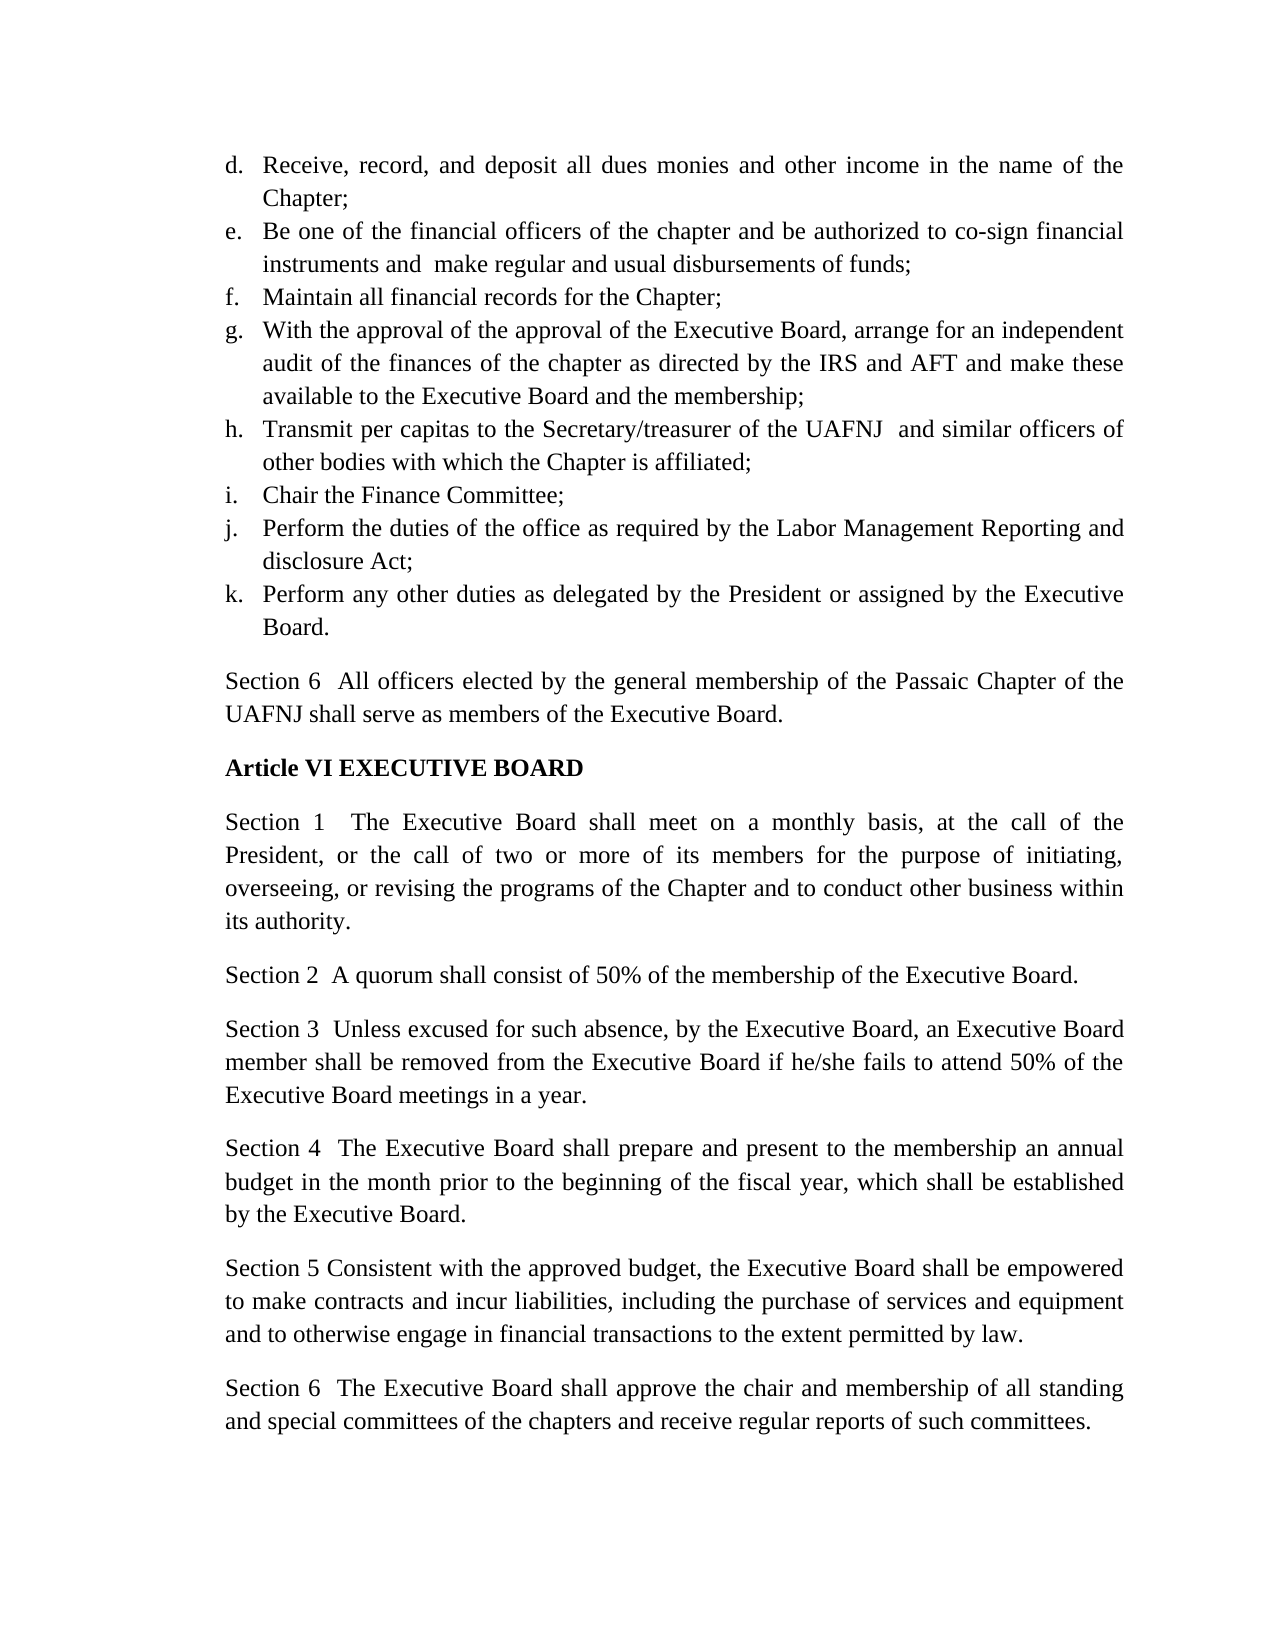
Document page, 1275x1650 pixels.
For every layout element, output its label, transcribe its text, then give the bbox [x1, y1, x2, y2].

list Receive, record, and deposit all dues monies and other income in the name of the Chapter; [225, 150, 1125, 212]
text Article VI EXECUTIVE BOARD [225, 753, 1125, 782]
text Section 6 All officers elected by the general membership of the Passaic Chapter of the UAFNJ shall serve as members of the Executive Board. [225, 666, 1125, 728]
list With the approval of the approval of the Executive Board, arrange for an independent audit of the finances of the chapter as directed by the IRS and AFT and make these available to the Executive Board and the membership; [225, 315, 1125, 410]
text Section 4 The Executive Board shall prepare and present to the membership an annual budget in the month prior to the beginning of the fiscal year, which shall be established by the Executive Board. [225, 1133, 1125, 1228]
text Section 2 A quorum shall consist of 50% of the membership of the Executive Board. [225, 960, 1125, 988]
list Chair the Finance Committee; [225, 480, 1125, 509]
text Section 6 The Executive Board shall approve the chair and membership of all standing and special committees of the chapters and receive regular reports of such committees. [225, 1373, 1125, 1435]
text Section 3 Unless excused for such absence, by the Executive Board, an Executive Board member shall be removed from the Executive Board if he/she fails to attend 50% of the Executive Board meetings in a year. [225, 1014, 1125, 1108]
list Be one of the financial officers of the chapter and be authorized to co-sign financial instruments and make regular and usual disbursements of funds; [225, 216, 1125, 278]
list Perform any other duties as delegated by the President or assigned by the Executive Board. [225, 579, 1125, 641]
text Section 5 Consistent with the approved budget, the Executive Board shall be empowered to make contracts and incur liabilities, including the purchase of services and equipment and to otherwise engage in financial transactions to the extent permitted by law. [225, 1253, 1125, 1348]
list Transmit per capitas to the Secretary/treasurer of the UAFNJ and similar officers of other bodies with which the Chapter is affiliated; [225, 414, 1125, 476]
text Section 1 The Executive Board shall meet on a monthly basis, at the call of the President, or the call of two or more of its members for the purpose of initiating, overseeing, or revising the programs of the Chapter and to conduct other business within its authority. [225, 807, 1125, 935]
list Maintain all financial records for the Chapter; [225, 282, 1125, 311]
list Perform the duties of the office as required by the Labor Management Reporting and disclosure Act; [225, 513, 1125, 575]
